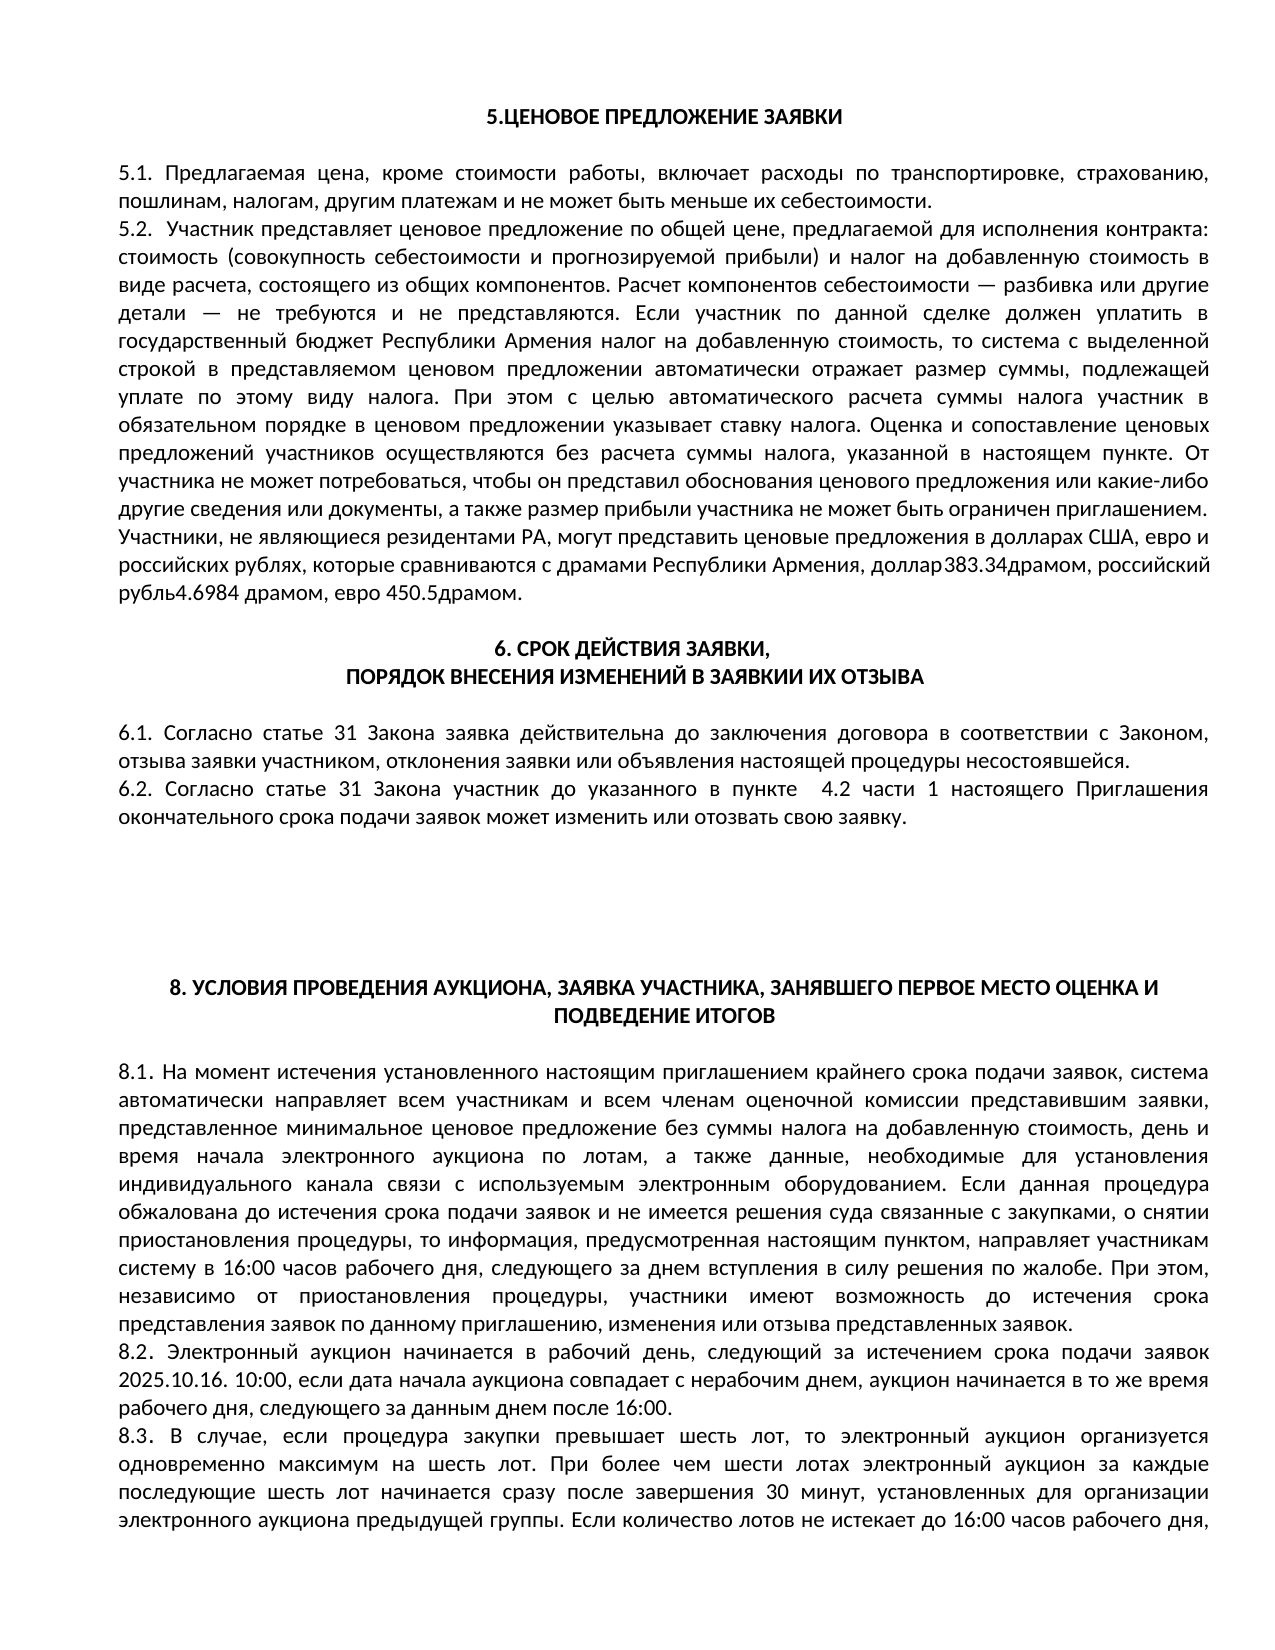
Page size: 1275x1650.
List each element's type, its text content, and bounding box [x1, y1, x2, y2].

text 5.2. Участник представляет ценовое предложение по общей цене, предлагаемой для исполнения контракта: стоимость (совокупность себестоимости и прогнозируемой прибыли) и налог на добавленную стоимость в виде расчета, состоящего из общих компонентов. Расчет компонентов себестоимости — разбивка или другие детали — не требуются и не представляются. Если участник по данной сделке должен уплатить в государственный бюджет Республики Армения налог на добавленную стоимость, то система с выделенной строкой в представляемом ценовом предложении автоматически отражает размер суммы, подлежащей уплате по этому виду налога. При этом с целью автоматического расчета суммы налога участник в обязательном порядке в ценовом предложении указывает ставку налога. Оценка и сопоставление ценовых предложений участников осуществляются без расчета суммы налога, указанной в настоящем пункте. От участника не может потребоваться, чтобы он представил обоснования ценового предложения или какие-либо другие сведения или документы, а также размер прибыли участника не может быть ограничен приглашением. [118, 214, 1211, 522]
text 6. СРОК ДЕЙСТВИЯ ЗАЯВКИ, ПОРЯДОК ВНЕСЕНИЯ ИЗМЕНЕНИЙ В ЗАЯВКИИ ИХ ОТЗЫВА [118, 634, 1152, 690]
text 8.2․ Электронный аукцион начинается в рабочий день, следующий за истечением срока подачи заявок 2025.10.16. 10:00 , если дата начала аукциона совпадает с нерабочим днем, аукцион начинается в то же время рабочего дня, следующего за данным днем после 16:00. [118, 1337, 1211, 1421]
text 5.ЦЕНОВОЕ ПРЕДЛОЖЕНИЕ ЗАЯВКИ [118, 102, 1211, 130]
text 8.1․ На момент истечения установленного настоящим приглашением крайнего срока подачи заявок, система автоматически направляет всем участникам и всем членам оценочной комиссии представившим заявки, представленное минимальное ценовое предложение без суммы налога на добавленную стоимость, день и время начала электронного аукциона по лотам, а также данные, необходимые для установления индивидуального канала связи с используемым электронным оборудованием. Если данная процедура обжалована до истечения срока подачи заявок и не имеется решения суда связанные с закупками, о снятии приостановления процедуры, то информация, предусмотренная настоящим пунктом, направляет участникам систему в 16:00 часов рабочего дня, следующего за днем вступления в силу решения по жалобе. При этом, независимо от приостановления процедуры, участники имеют возможность до истечения срока представления заявок по данному приглашению, изменения или отзыва представленных заявок. [118, 1057, 1211, 1337]
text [118, 1421, 1211, 1533]
text 6.1. Согласно статье 31 Закона заявка действительна до заключения договора в соответствии с Законом, отзыва заявки участником, отклонения заявки или объявления настоящей процедуры несостоявшейся. [118, 718, 1211, 774]
text 6.2. Согласно статье 31 Закона участник до указанного в пункте 4.2 части 1 настоящего Приглашения окончательного срока подачи заявок может изменить или отозвать свою заявку. [118, 774, 1211, 830]
text 5.1. Предлагаемая цена, кроме стоимости работы, включает расходы по транспортировке, страхованию, пошлинам, налогам, другим платежам и не может быть меньше их себестоимости. [118, 158, 1211, 214]
text Участники, не являющиеся резидентами РА, могут представить ценовые предложения в долларах США, евро и российских рублях, которые сравниваются с драмами Республики Армения, доллар383.34драмом, российский рубль4.6984 драмом, евро 450.5драмом. [118, 522, 1211, 606]
text 8. УСЛОВИЯ ПРОВЕДЕНИЯ АУКЦИОНА, ЗАЯВКА УЧАСТНИКА, ЗАНЯВШЕГО ПЕРВОЕ МЕСТО ОЦЕНКА И ПОДВЕДЕНИЕ ИТОГОВ [118, 973, 1211, 1029]
